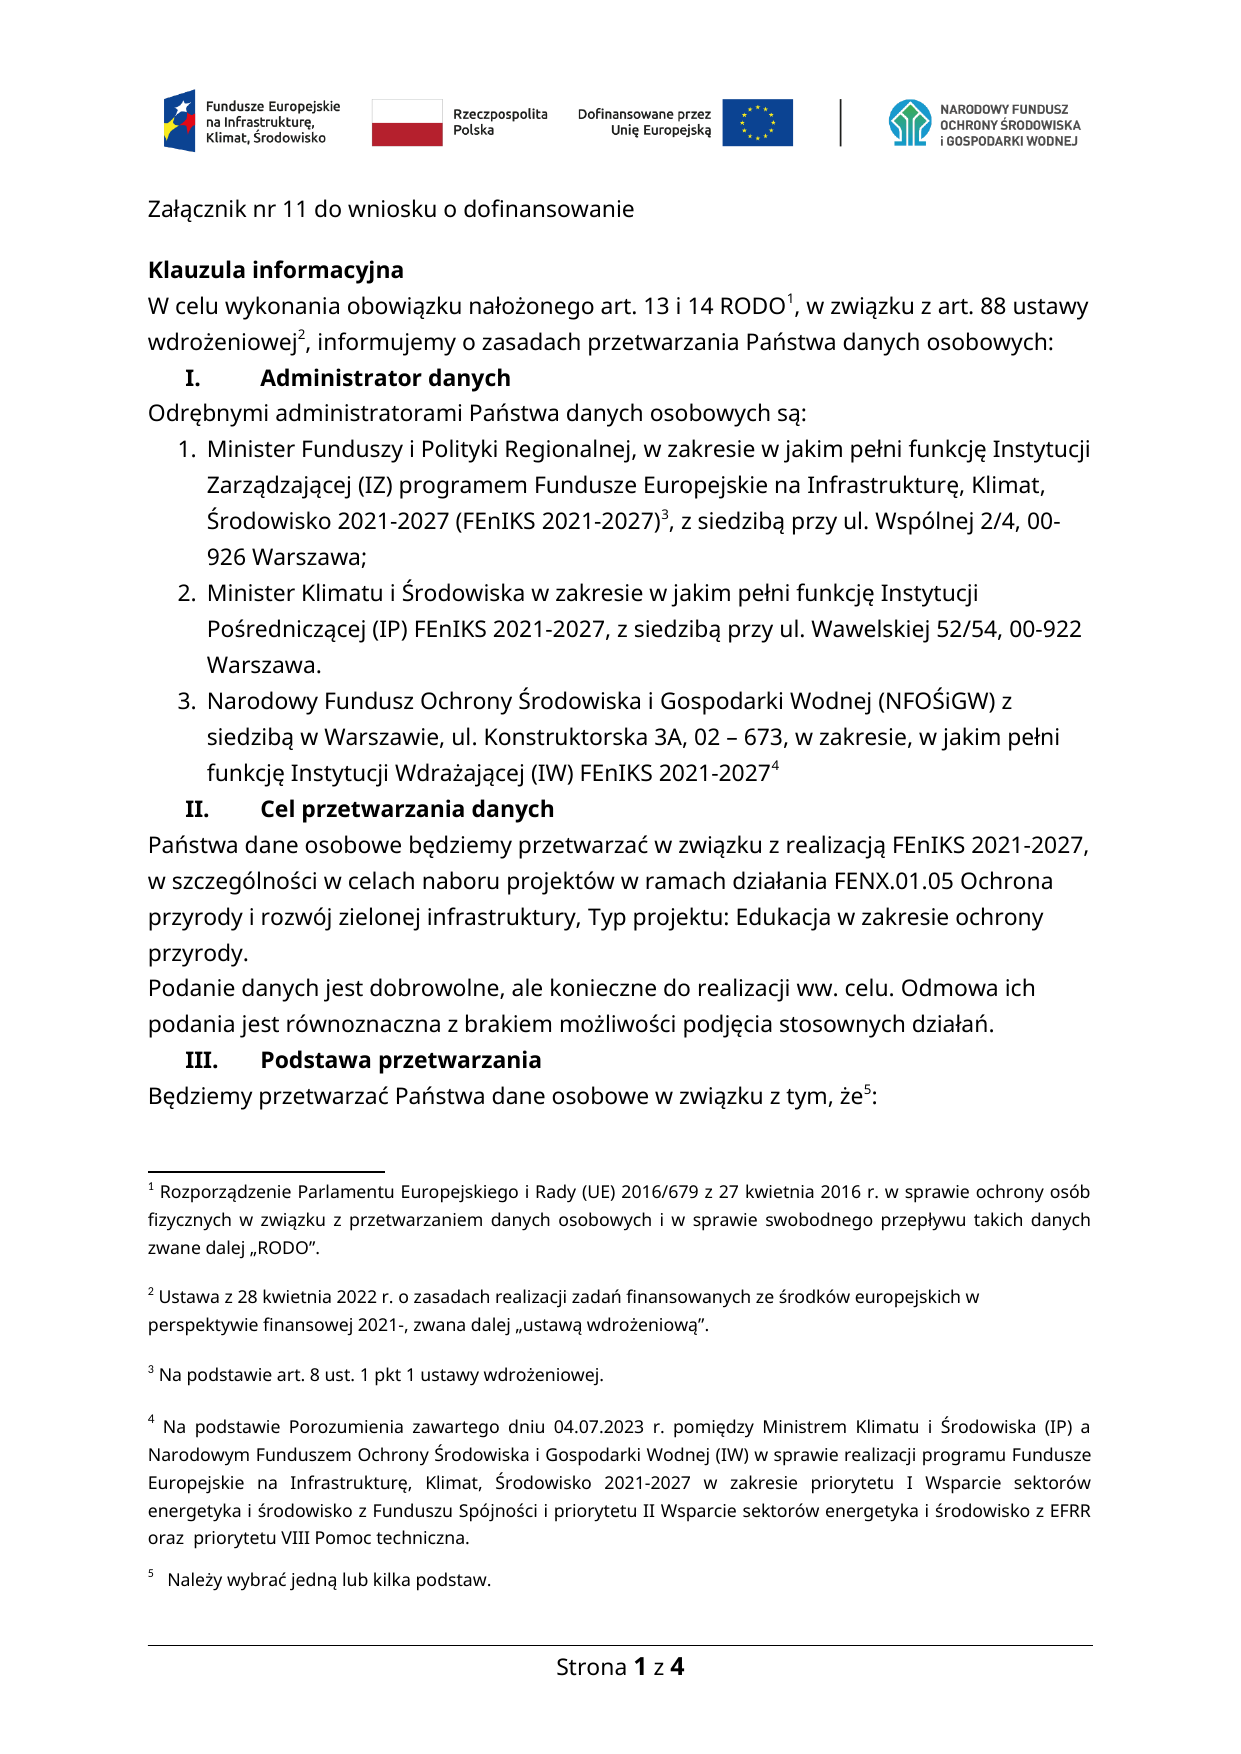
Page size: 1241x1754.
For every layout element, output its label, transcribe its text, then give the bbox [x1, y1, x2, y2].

list Podstawa przetwarzania [185, 1044, 1093, 1076]
text Państwa dane osobowe będziemy przetwarzać w związku z realizacją FEnIKS 2021-2027, w szczególności w celach naboru projektów w ramach działania FENX.01.05 Ochrona przyrody i rozwój zielonej infrastruktury, Typ projektu: Edukacja w zakresie ochrony przyrody. [148, 829, 1093, 968]
text Będziemy przetwarzać Państwa dane osobowe w związku z tym, że: [148, 1080, 1093, 1111]
list Minister Funduszy i Polityki Regionalnej, w zakresie w jakim pełni funkcję Instytucji Zarządzającej (IZ) programem Fundusze Europejskie na Infrastrukturę, Klimat, Środowisko 2021-2027 (FEnIKS 2021-2027), z siedzibą przy ul. Wspólnej 2/4, 00-926 Warszawa; [177, 433, 1093, 572]
picture [147, 73, 1093, 168]
list Cel przetwarzania danych [185, 793, 1093, 824]
text Klauzula informacyjna [148, 254, 1093, 285]
text Podanie danych jest dobrowolne, ale konieczne do realizacji ww. celu. Odmowa ich podania jest równoznaczna z brakiem możliwości podjęcia stosownych działań. [148, 972, 1093, 1039]
list Administrator danych [185, 361, 1093, 393]
list Minister Klimatu i Środowiska w zakresie w jakim pełni funkcję Instytucji Pośredniczącej (IP) FEnIKS 2021-2027, z siedzibą przy ul. Wawelskiej 52/54, 00-922 Warszawa. [177, 577, 1093, 680]
text W celu wykonania obowiązku nałożonego art. 13 i 14 RODO, w związku z art. 88 ustawy wdrożeniowej, informujemy o zasadach przetwarzania Państwa danych osobowych: [148, 289, 1093, 357]
subtitle Załącznik nr 11 do wniosku o dofinansowanie [148, 193, 1093, 224]
text Odrębnymi administratorami Państwa danych osobowych są: [148, 397, 1093, 429]
list Narodowy Fundusz Ochrony Środowiska i Gospodarki Wodnej (NFOŚiGW) z siedzibą w Warszawie, ul. Konstruktorska 3A, 02 – 673, w zakresie, w jakim pełni funkcję Instytucji Wdrażającej (IW) FEnIKS 2021-2027 [177, 685, 1093, 788]
